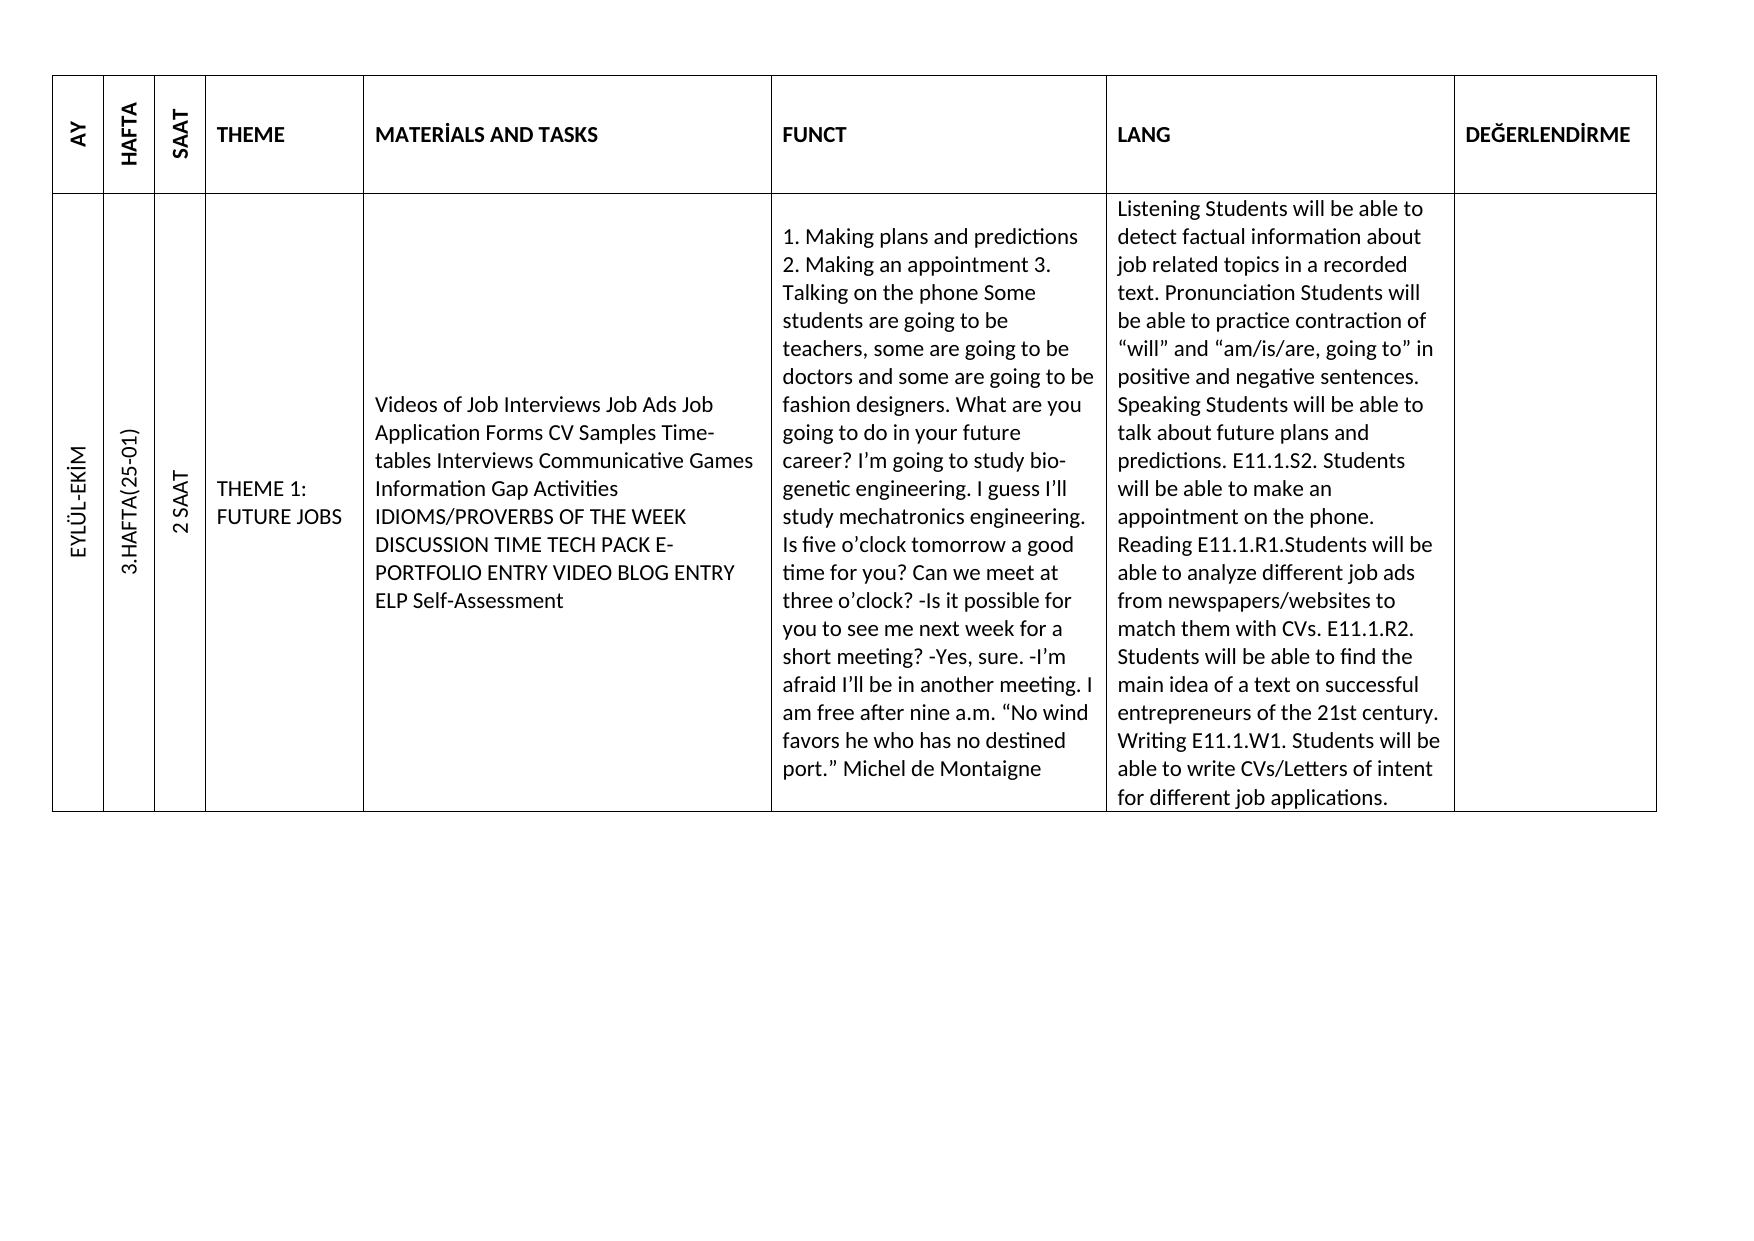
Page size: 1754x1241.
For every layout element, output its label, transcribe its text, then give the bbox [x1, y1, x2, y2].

table_cell 1. Making plans and predictions 2. Making an appointment 3. Talking on the phone Some students are going to be teachers, some are going to be doctors and some are going to be fashion designers. What are you going to do in your future career? I’m going to study bio-genetic engineering. I guess I’ll study mechatronics engineering. Is five o’clock tomorrow a good time for you? Can we meet at three o’clock? -Is it possible for you to see me next week for a short meeting? -Yes, sure. -I’m afraid I’ll be in another meeting. I am free after nine a.m. “No wind favors he who has no destined port.” Michel de Montaigne [772, 194, 1106, 811]
table_header DEĞERLENDİRME [1455, 76, 1656, 193]
table_cell Videos of Job Interviews Job Ads Job Application Forms CV Samples Time-tables Interviews Communicative Games Information Gap Activities IDIOMS/PROVERBS OF THE WEEK DISCUSSION TIME TECH PACK E-PORTFOLIO ENTRY VIDEO BLOG ENTRY ELP Self-Assessment [364, 194, 771, 811]
table_header HAFTA [104, 76, 154, 193]
table_cell 3.HAFTA(25-01) [104, 194, 154, 811]
table_cell EYLÜL-EKİM [53, 194, 103, 811]
table_header AY [53, 76, 103, 193]
table_cell THEME 1: FUTURE JOBS [206, 194, 363, 811]
table_header SAAT [155, 76, 205, 193]
table_header MATERİALS AND TASKS [364, 76, 771, 193]
table_cell 2 SAAT [155, 194, 205, 811]
table_cell [1455, 194, 1656, 811]
table_header THEME [206, 76, 363, 193]
table_header LANG [1107, 76, 1454, 193]
table_header FUNCT [772, 76, 1106, 193]
table_cell Listening Students will be able to detect factual information about job related topics in a recorded text. Pronunciation Students will be able to practice contraction of “will” and “am/is/are, going to” in positive and negative sentences. Speaking Students will be able to talk about future plans and predictions. E11.1.S2. Students will be able to make an appointment on the phone. Reading E11.1.R1.Students will be able to analyze different job ads from newspapers/websites to match them with CVs. E11.1.R2. Students will be able to find the main idea of a text on successful entrepreneurs of the 21st century. Writing E11.1.W1. Students will be able to write CVs/Letters of intent for different job applications. [1107, 194, 1454, 811]
